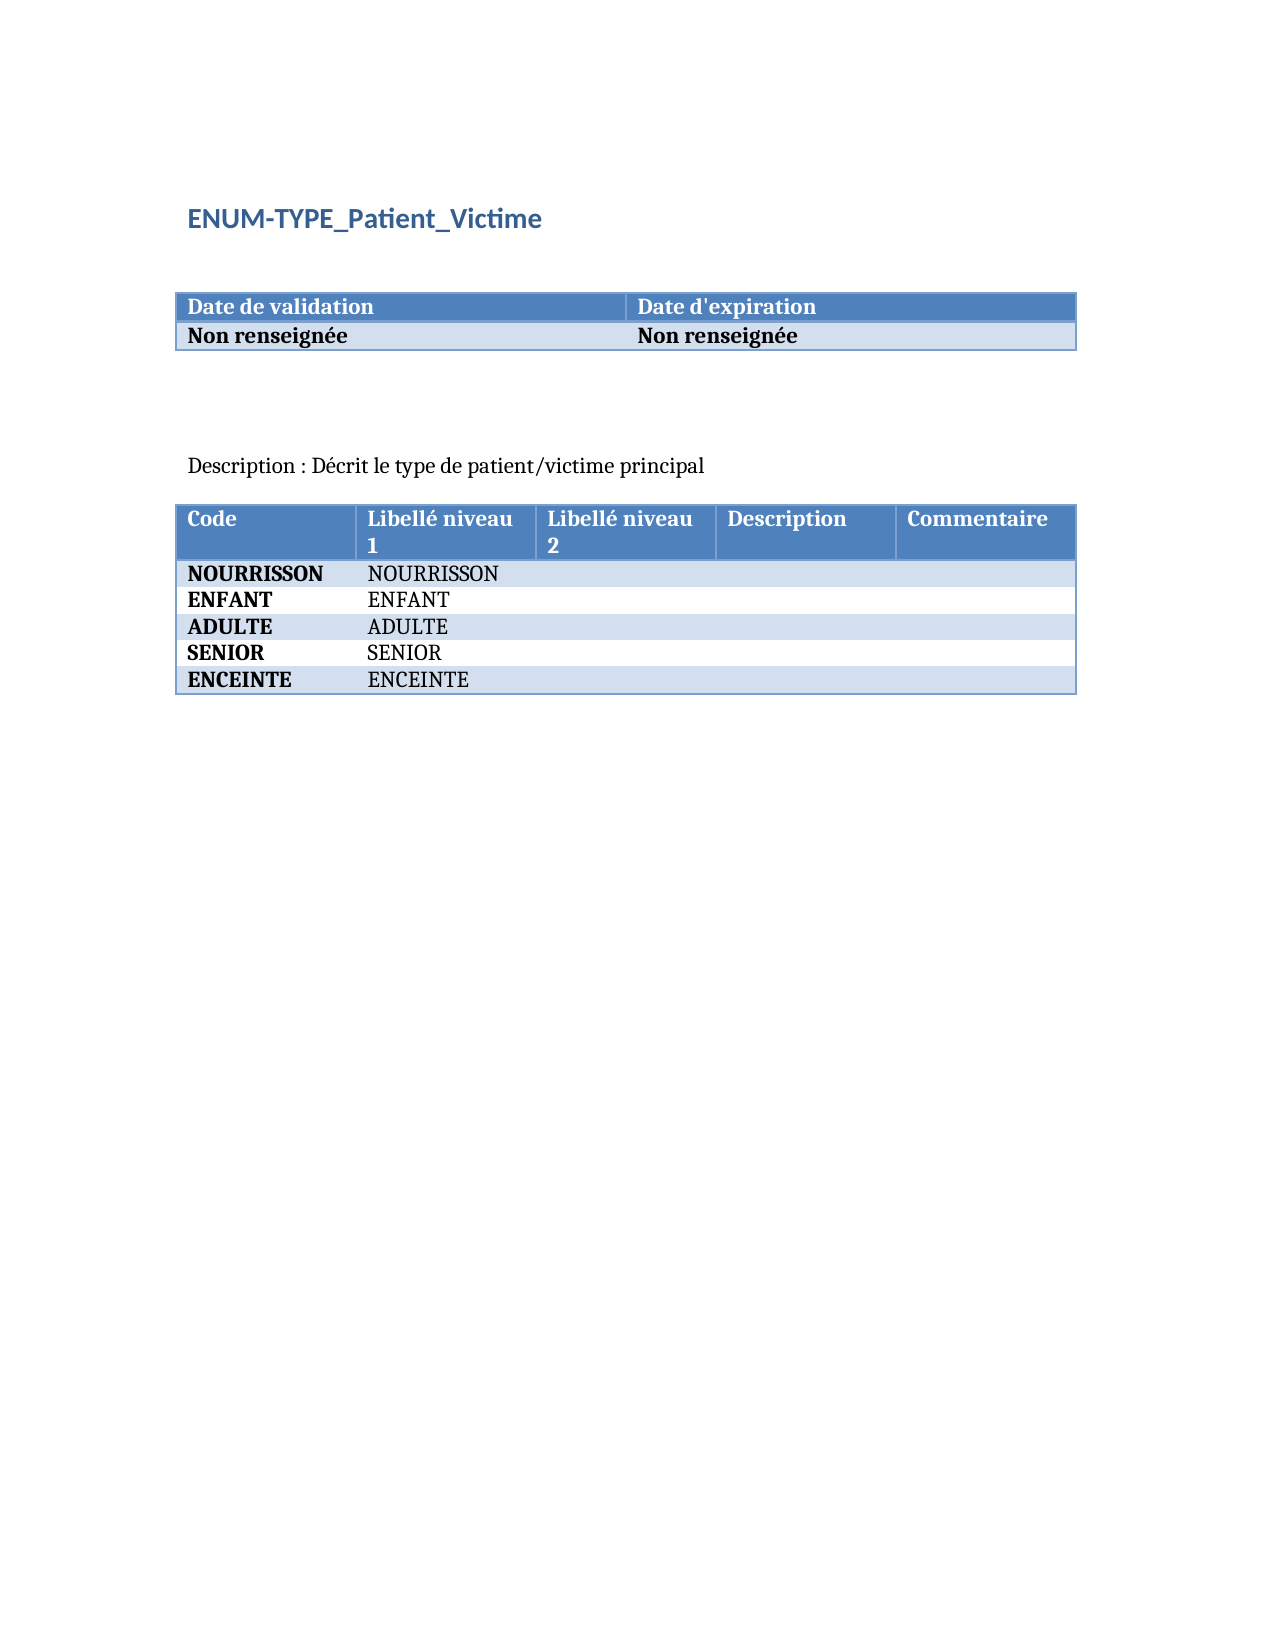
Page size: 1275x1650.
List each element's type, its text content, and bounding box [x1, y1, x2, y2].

table_cell Non renseignée [626, 323, 1075, 349]
table_header Description [717, 506, 895, 559]
table_cell [716, 614, 896, 640]
table_cell ENFANT [177, 587, 356, 614]
table_cell [896, 640, 1075, 666]
table_header Date d'expiration [627, 294, 1075, 320]
table_header Libellé niveau 1 [357, 506, 535, 559]
table_cell [896, 561, 1075, 587]
table_cell [536, 614, 716, 640]
table_cell [716, 640, 896, 666]
table_cell ADULTE [356, 614, 536, 640]
table_cell ENFANT [356, 587, 536, 614]
table_cell [896, 666, 1075, 693]
table_cell [536, 640, 716, 666]
table_cell ADULTE [177, 614, 356, 640]
table_cell NOURRISSON [177, 561, 356, 587]
table_cell [716, 666, 896, 693]
table_header Date de validation [177, 294, 625, 320]
table_cell [716, 587, 896, 614]
table_cell [716, 561, 896, 587]
table_header Code [177, 506, 355, 559]
table_cell SENIOR [177, 640, 356, 666]
table_header Commentaire [897, 506, 1075, 559]
table_cell [896, 614, 1075, 640]
table_header Libellé niveau 2 [537, 506, 715, 559]
table_cell NOURRISSON [356, 561, 536, 587]
table_cell SENIOR [356, 640, 536, 666]
subtitle ENUM-TYPE_Patient_Victime [187, 200, 1087, 236]
table_cell [536, 561, 716, 587]
table_cell [536, 666, 716, 693]
table_cell Non renseignée [177, 323, 626, 349]
table_cell [536, 587, 716, 614]
table_cell ENCEINTE [177, 666, 356, 693]
table_cell ENCEINTE [356, 666, 536, 693]
table_cell [896, 587, 1075, 614]
text Description : Décrit le type de patient/victime principal [187, 453, 1087, 479]
